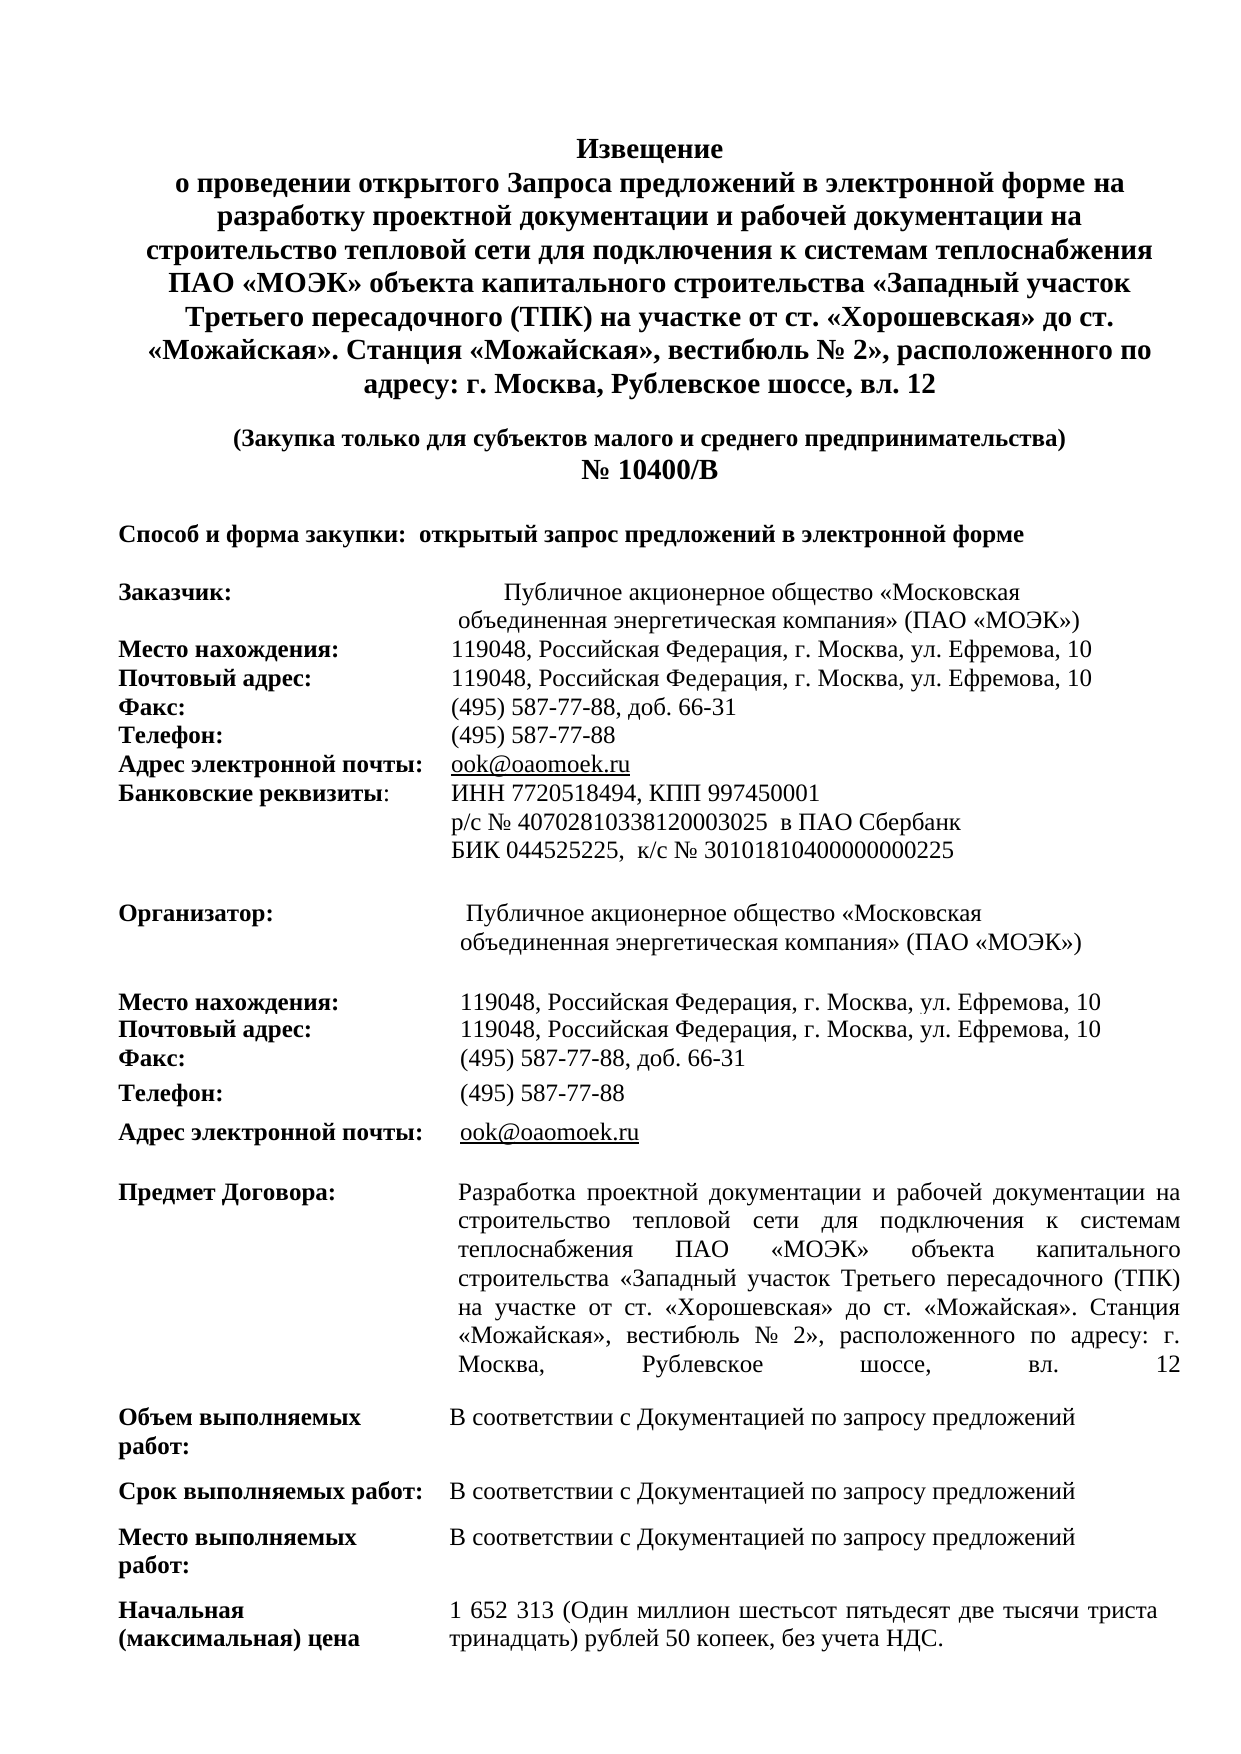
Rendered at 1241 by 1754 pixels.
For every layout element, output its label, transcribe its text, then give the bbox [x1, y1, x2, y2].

text объединенная энергетическая компания» (ПАО «МОЭК») [458, 606, 1181, 634]
text Предмет Договора: Разработка проектной документации и рабочей документации на строительство тепловой сети для подключения к системам теплоснабжения ПАО «МОЭК» объекта капитального строительства «Западный участок Третьего пересадочного (ТПК) на участке от ст. «Хорошевская» до ст. «Можайская». Станция «Можайская», вестибюль № 2», расположенного по адресу: г. Москва, Рублевское шоссе, вл. 12 [118, 1177, 1181, 1402]
table_cell (495) 587-77-88 [454, 1078, 1170, 1117]
table_cell Адрес электронной почты: [107, 1117, 454, 1153]
table_cell 119048, Российская Федерация, г. Москва, ул. Ефремова, 10 [454, 987, 1170, 1014]
text (Закупка только для субъектов малого и среднего предпринимательства) [118, 423, 1181, 452]
table_header Публичное акционерное общество «Московская объединенная энергетическая компания» (ПАО «МОЭК») [454, 898, 1170, 987]
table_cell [438, 1595, 1170, 1652]
table_cell Телефон: [107, 1078, 454, 1117]
table_cell В соответствии с Документацией по запросу предложений [438, 1522, 1170, 1595]
text № 10400/В [118, 452, 1181, 486]
table_header Объем выполняемых работ: [107, 1402, 438, 1476]
table_header Организатор: [107, 898, 454, 987]
table_cell В соответствии с Документацией по запросу предложений [438, 1476, 1170, 1522]
table_header В соответствии с Документацией по запросу предложений [438, 1402, 1170, 1476]
table_cell Срок выполняемых работ: [107, 1476, 438, 1522]
text Способ и форма закупки: открытый запрос предложений в электронной форме [118, 519, 1181, 548]
text Извещение [118, 131, 1181, 165]
table_cell (495) 587-77-88, доб. 66-31 [454, 1043, 1170, 1078]
text Заказчик: Публичное акционерное общество «Московская [118, 577, 1181, 606]
table_header 119048, Российская Федерация, г. Москва, ул. Ефремова, 10 119048, Российская Федерация, г. Москва, ул. Ефремова, 10 (495) 587-77-88, доб. 66-31 (495) 587-77-88 ook@oaomoek.ru ИНН 7720518494, КПП 997450001 р/с № 40702810338120003025 в ПАО Сбербанк БИК 044525225, к/с № 30101810400000000225 [440, 634, 1170, 869]
table_cell 119048, Российская Федерация, г. Москва, ул. Ефремова, 10 [454, 1014, 1170, 1043]
table_cell Место выполняемых работ: [107, 1522, 438, 1595]
text о проведении открытого Запроса предложений в электронной форме на разработку проектной документации и рабочей документации на строительство тепловой сети для подключения к системам теплоснабжения ПАО «МОЭК» объекта капитального строительства «Западный участок Третьего пересадочного (ТПК) на участке от ст. «Хорошевская» до ст. «Можайская». Станция «Можайская», вестибюль № 2», расположенного по адресу: г. Москва, Рублевское шоссе, вл. 12 [118, 165, 1181, 423]
table_cell ook@oaomoek.ru [454, 1117, 1170, 1153]
table_cell Почтовый адрес: [107, 1014, 454, 1043]
table_cell Факс: [107, 1043, 454, 1078]
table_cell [107, 1595, 438, 1652]
table_cell Место нахождения: [107, 987, 454, 1014]
table_header Место нахождения: Почтовый адрес: Факс: Телефон: Адрес электронной почты: Банковские реквизиты: [107, 634, 439, 869]
